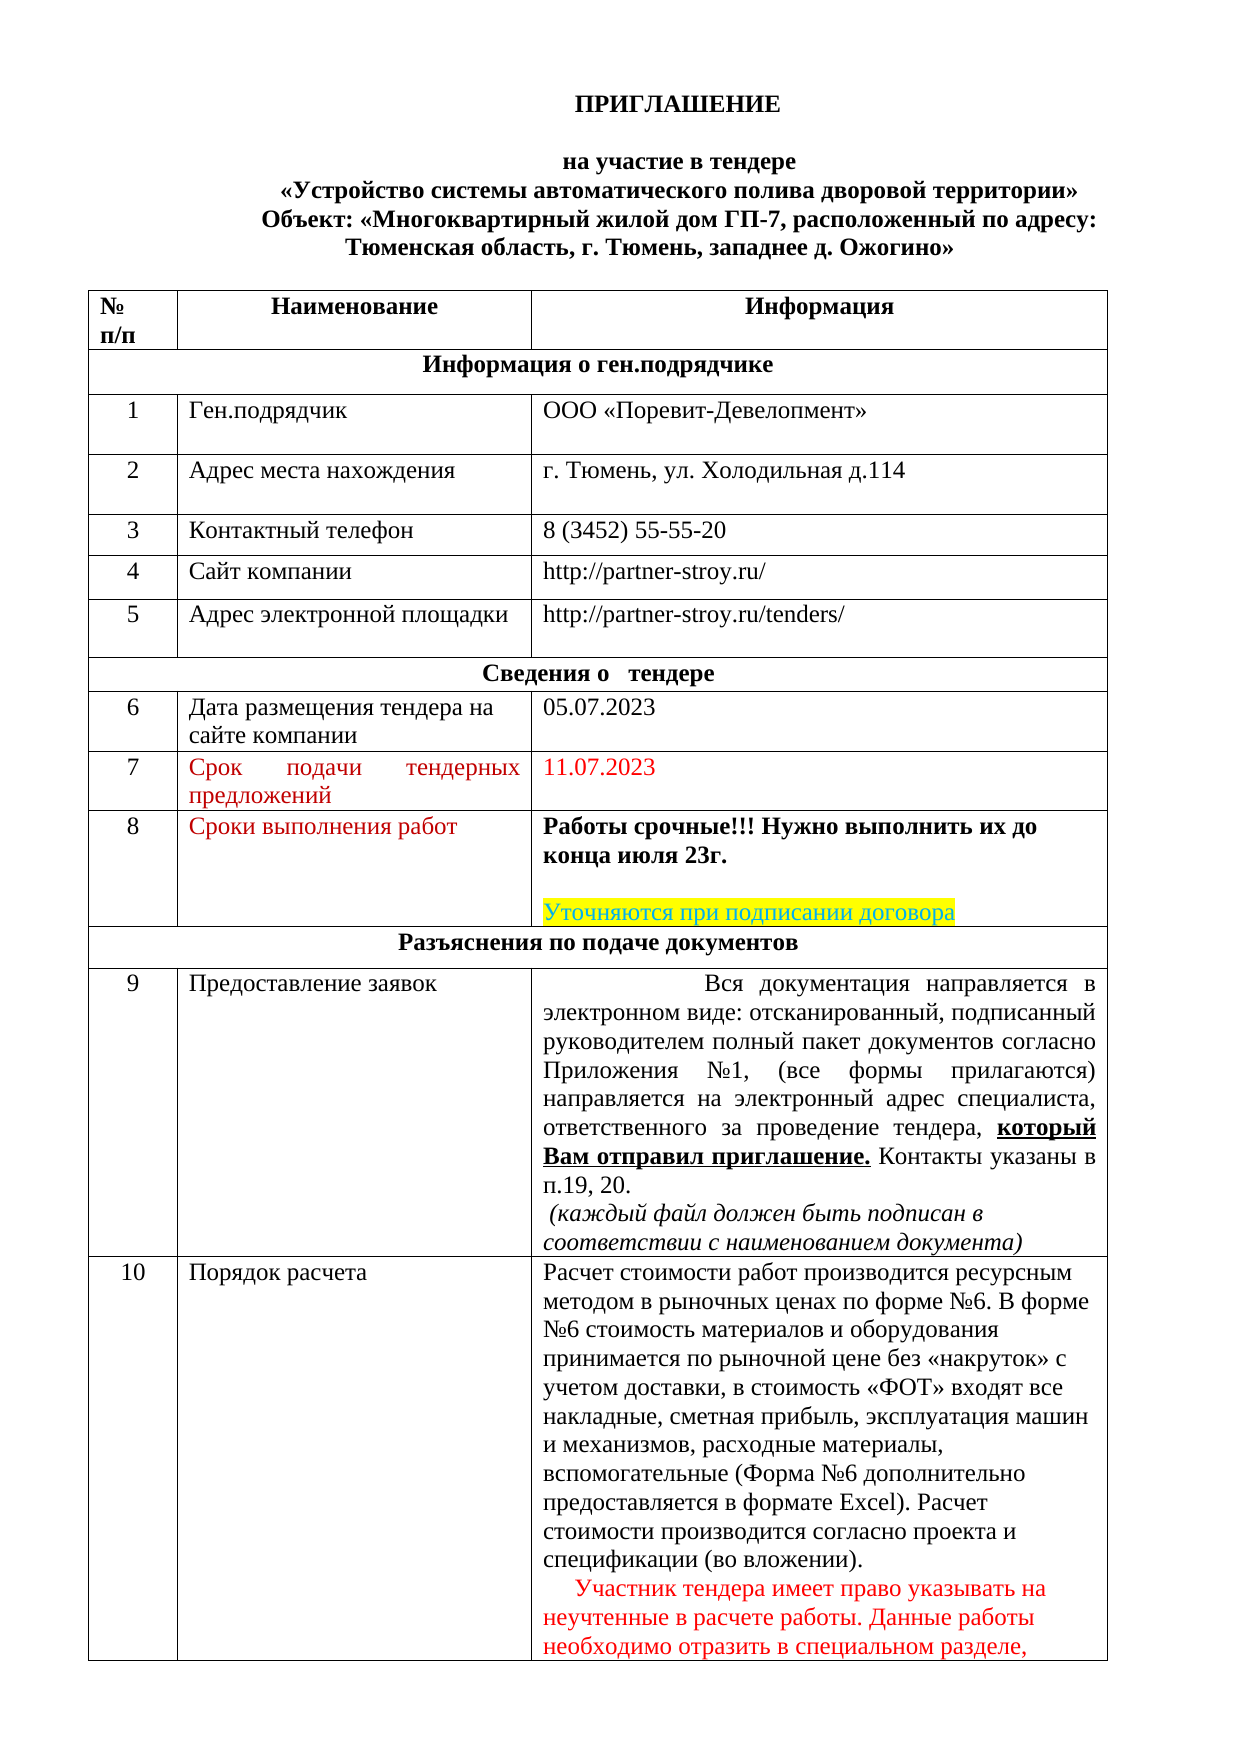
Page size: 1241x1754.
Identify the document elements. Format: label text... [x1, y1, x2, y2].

text «Устройство системы автоматического полива дворовой территории» [148, 175, 1152, 204]
table_cell Порядок расчета [178, 1257, 531, 1659]
table_header № п/п [89, 291, 177, 348]
table_cell Вся документация направляется в электронном виде: отсканированный, подписанный руководителем полный пакет документов согласно Приложения №1, (все формы прилагаются) направляется на электронный адрес специалиста, ответственного за проведение тендера, который Вам отправил приглашение. Контакты указаны в п.19, 20. (каждый файл должен быть подписан в соответствии с наименованием документа) [532, 969, 1107, 1256]
table_cell http://partner-stroy.ru/tenders/ [532, 600, 1107, 657]
table_cell Сроки выполнения работ [178, 811, 531, 926]
table_cell 11.07.2023 [532, 752, 1107, 810]
table_cell Сайт компании [178, 556, 531, 598]
table_cell http://partner-stroy.ru/ [532, 556, 1107, 598]
table_header Информация [532, 291, 1107, 348]
text на участие в тендере [148, 146, 1152, 175]
table_header Наименование [178, 291, 531, 348]
text ПРИГЛАШЕНИЕ [148, 89, 1152, 117]
table_cell Работы срочные!!! Нужно выполнить их до конца июля 23г. Уточняются при подписании договора [532, 811, 1107, 926]
table_cell 9 [89, 969, 177, 1256]
table_cell Срок подачи тендерных предложений [178, 752, 531, 810]
table_cell г. Тюмень, ул. Холодильная д.114 [532, 455, 1107, 514]
table_cell 7 [89, 752, 177, 810]
table_cell Сведения о тендере [89, 658, 1107, 691]
table_cell Контактный телефон [178, 515, 531, 555]
table_cell 6 [89, 692, 177, 751]
table_cell 10 [89, 1257, 177, 1659]
table_cell Предоставление заявок [178, 969, 531, 1256]
text Объект: «Многоквартирный жилой дом ГП-7, расположенный по адресу: Тюменская область, г. Тюмень, западнее д. Ожогино» [148, 204, 1152, 261]
table_cell 1 [89, 395, 177, 454]
table_cell Разъяснения по подаче документов [89, 927, 1107, 967]
table_cell Дата размещения тендера на сайте компании [178, 692, 531, 751]
table_cell 05.07.2023 [532, 692, 1107, 751]
table_cell ООО «Поревит-Девелопмент» [532, 395, 1107, 454]
table_cell Информация о ген.подрядчике [89, 350, 1107, 394]
table_cell 3 [89, 515, 177, 555]
table_cell 2 [89, 455, 177, 514]
table_cell 8 (3452) 55-55-20 [532, 515, 1107, 555]
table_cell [532, 1257, 1107, 1659]
table_cell 4 [89, 556, 177, 598]
table_cell 8 [89, 811, 177, 926]
table_cell 5 [89, 600, 177, 657]
table_cell Ген.подрядчик [178, 395, 531, 454]
table_cell Адрес места нахождения [178, 455, 531, 514]
table_cell Адрес электронной площадки [178, 600, 531, 657]
